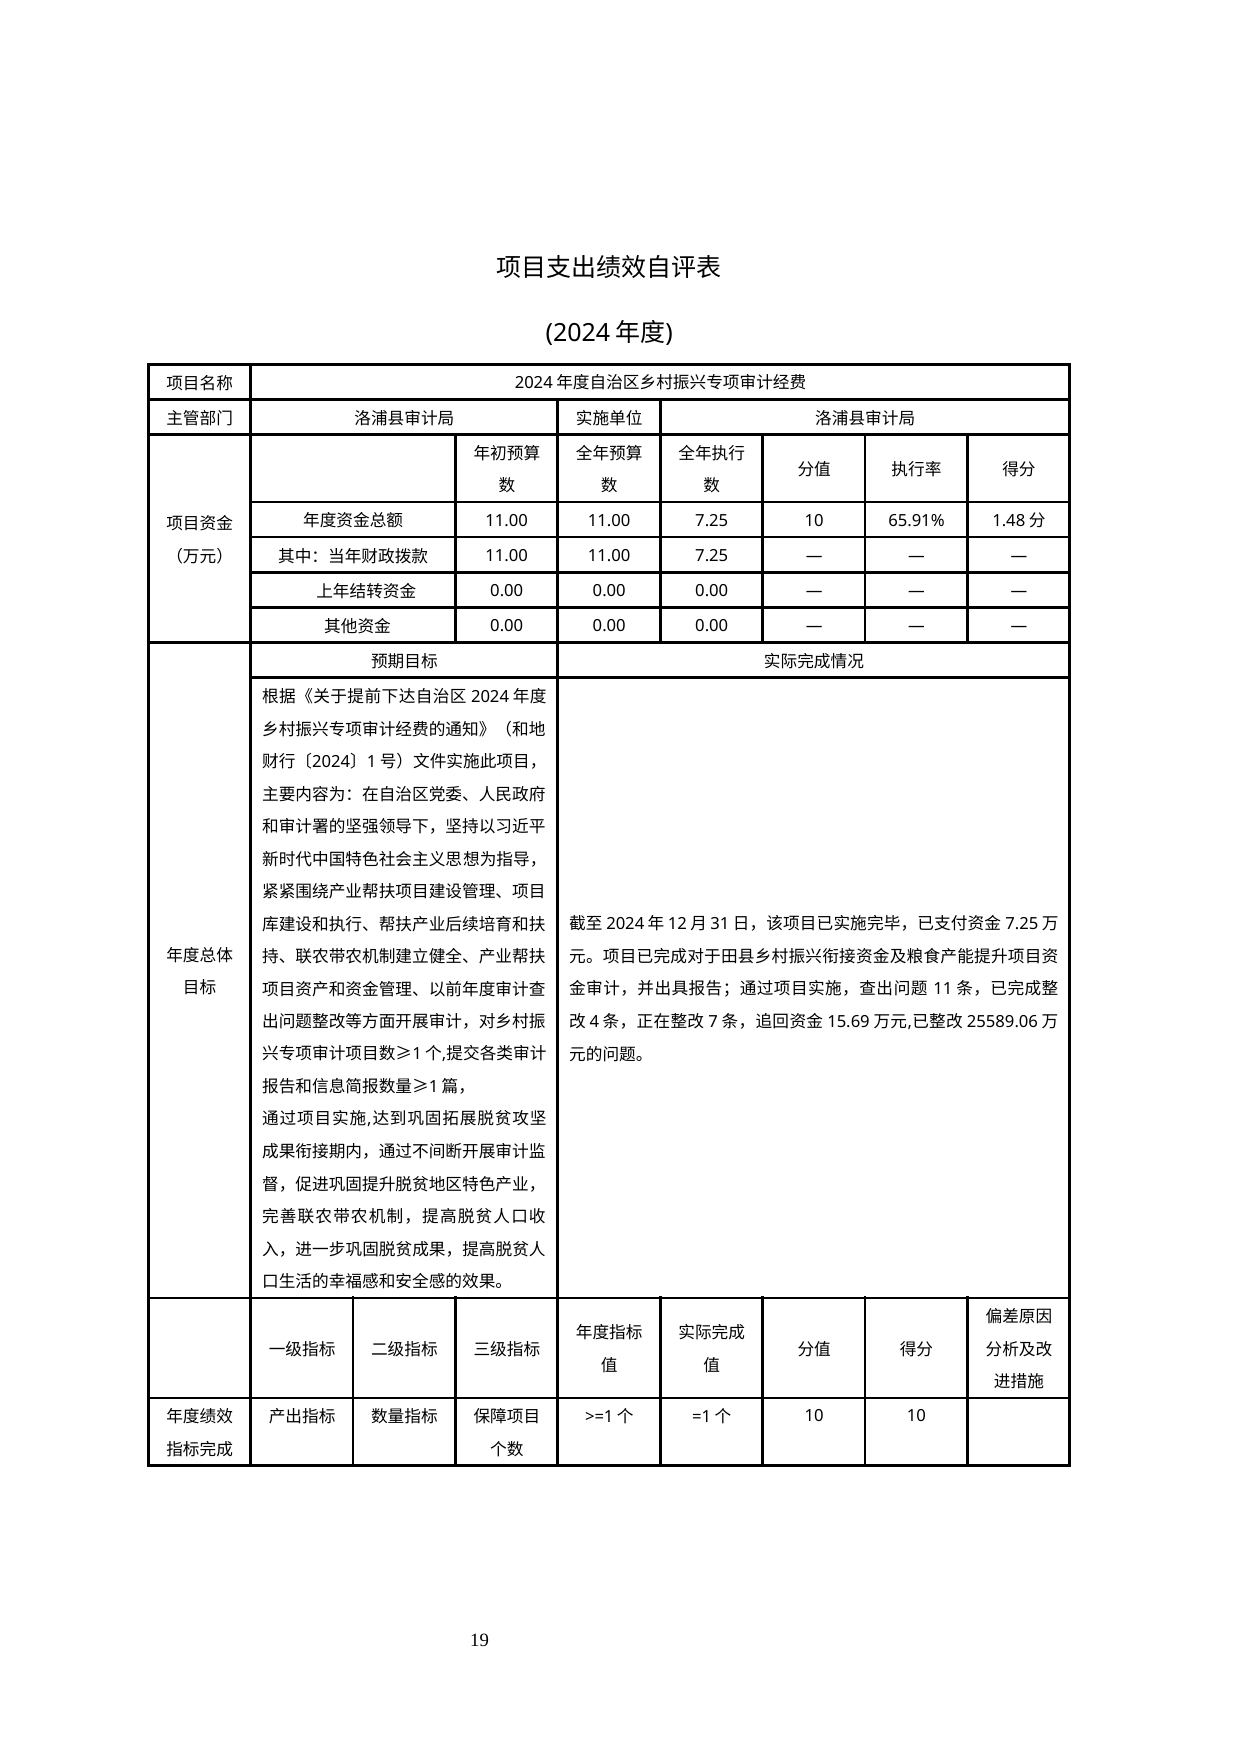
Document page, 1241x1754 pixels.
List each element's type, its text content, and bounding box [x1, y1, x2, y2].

table_cell — [969, 609, 1068, 641]
table_cell 1.48分 [969, 503, 1068, 536]
table_cell 全年执行数 [662, 436, 761, 501]
table_cell 年度总体目标 [150, 644, 249, 1296]
table_cell 实施单位 [559, 401, 659, 433]
table_cell 实际完成情况 [559, 644, 1068, 676]
table_cell — [969, 574, 1068, 606]
table_cell 执行率 [866, 436, 966, 501]
table_cell 产出指标 [252, 1399, 352, 1464]
table_cell 11.00 [457, 538, 556, 571]
table_cell 得分 [866, 1299, 966, 1396]
table_cell 偏差原因分析及改进措施 [969, 1299, 1068, 1396]
table_cell — [969, 538, 1068, 571]
table_cell 年度指标值 [559, 1299, 659, 1396]
table_cell 10 [764, 503, 864, 536]
table_cell 二级指标 [354, 1299, 454, 1396]
table_cell 其中：当年财政拨款 [252, 538, 454, 571]
table_cell 0.00 [457, 574, 556, 606]
table_cell 11.00 [457, 503, 556, 536]
table_cell — [866, 609, 966, 641]
table_cell 一级指标 [252, 1299, 352, 1396]
table_cell [252, 436, 454, 501]
table_cell 65.91% [866, 503, 966, 536]
table_cell 10 [764, 1399, 864, 1464]
table_cell =1个 [662, 1399, 761, 1464]
table_header 项目支出绩效自评表 [148, 233, 1070, 298]
table_cell 年初预算数 [457, 436, 556, 501]
table_cell 数量指标 [354, 1399, 454, 1464]
table_cell — [764, 609, 864, 641]
table_cell 全年预算数 [559, 436, 659, 501]
table_cell 实际完成值 [662, 1299, 761, 1396]
table_cell 2024年度自治区乡村振兴专项审计经费 [252, 366, 1068, 398]
table_cell 0.00 [457, 609, 556, 641]
table_cell 年度绩效指标完成情况 [150, 1399, 249, 1464]
table_cell 根据《关于提前下达自治区2024年度乡村振兴专项审计经费的通知》（和地财行〔2024〕1号）文件实施此项目，主要内容为：在自治区党委、人民政府和审计署的坚强领导下，坚持以习近平新时代中国特色社会主义思想为指导，紧紧围绕产业帮扶项目建设管理、项目库建设和执行、帮扶产业后续培育和扶持、联农带农机制建立健全、产业帮扶项目资产和资金管理、以前年度审计查出问题整改等方面开展审计，对乡村振兴专项审计项目数≥1个,提交各类审计报告和信息简报数量≥1篇， 通过项目实施,达到巩固拓展脱贫攻坚成果衔接期内，通过不间断开展审计监督，促进巩固提升脱贫地区特色产业，完善联农带农机制，提高脱贫人口收入，进一步巩固脱贫成果，提高脱贫人口生活的幸福感和安全感的效果。 [252, 679, 556, 1296]
table_cell 11.00 [559, 538, 659, 571]
table_cell — [764, 538, 864, 571]
table_cell (2024年度) [148, 298, 1070, 363]
table_cell 三级指标 [457, 1299, 556, 1396]
table_cell 洛浦县审计局 [252, 401, 556, 433]
table_cell 11.00 [559, 503, 659, 536]
table_cell 得分 [969, 436, 1068, 501]
table_cell — [764, 574, 864, 606]
table_cell 洛浦县审计局 [662, 401, 1068, 433]
table_cell 分值 [764, 1299, 864, 1396]
table_cell 0.00 [662, 609, 761, 641]
table_cell 项目资金 （万元） [150, 436, 249, 641]
table_cell 其他资金 [252, 609, 454, 641]
table_cell >=1个 [559, 1399, 659, 1464]
table_cell 项目名称 [150, 366, 249, 398]
table_cell [969, 1399, 1068, 1464]
table_cell — [866, 574, 966, 606]
table_cell 0.00 [559, 609, 659, 641]
table_cell 预期目标 [252, 644, 556, 676]
table_cell 7.25 [662, 503, 761, 536]
table_cell 保障项目个数 [457, 1399, 556, 1464]
table_cell 0.00 [662, 574, 761, 606]
table_cell 分值 [764, 436, 864, 501]
table_cell 年度资金总额 [252, 503, 454, 536]
table_cell 截至2024年12月31日，该项目已实施完毕，已支付资金7.25万元。项目已完成对于田县乡村振兴衔接资金及粮食产能提升项目资金审计，并出具报告；通过项目实施，查出问题11条，已完成整改4条，正在整改7条，追回资金15.69万元,已整改25589.06万元的问题。 [559, 679, 1068, 1296]
table_cell 10 [866, 1399, 966, 1464]
table_cell [150, 1299, 249, 1396]
table_cell 0.00 [559, 574, 659, 606]
table_cell 7.25 [662, 538, 761, 571]
table_cell 主管部门 [150, 401, 249, 433]
table_cell — [866, 538, 966, 571]
table_cell 上年结转资金 [252, 574, 454, 606]
